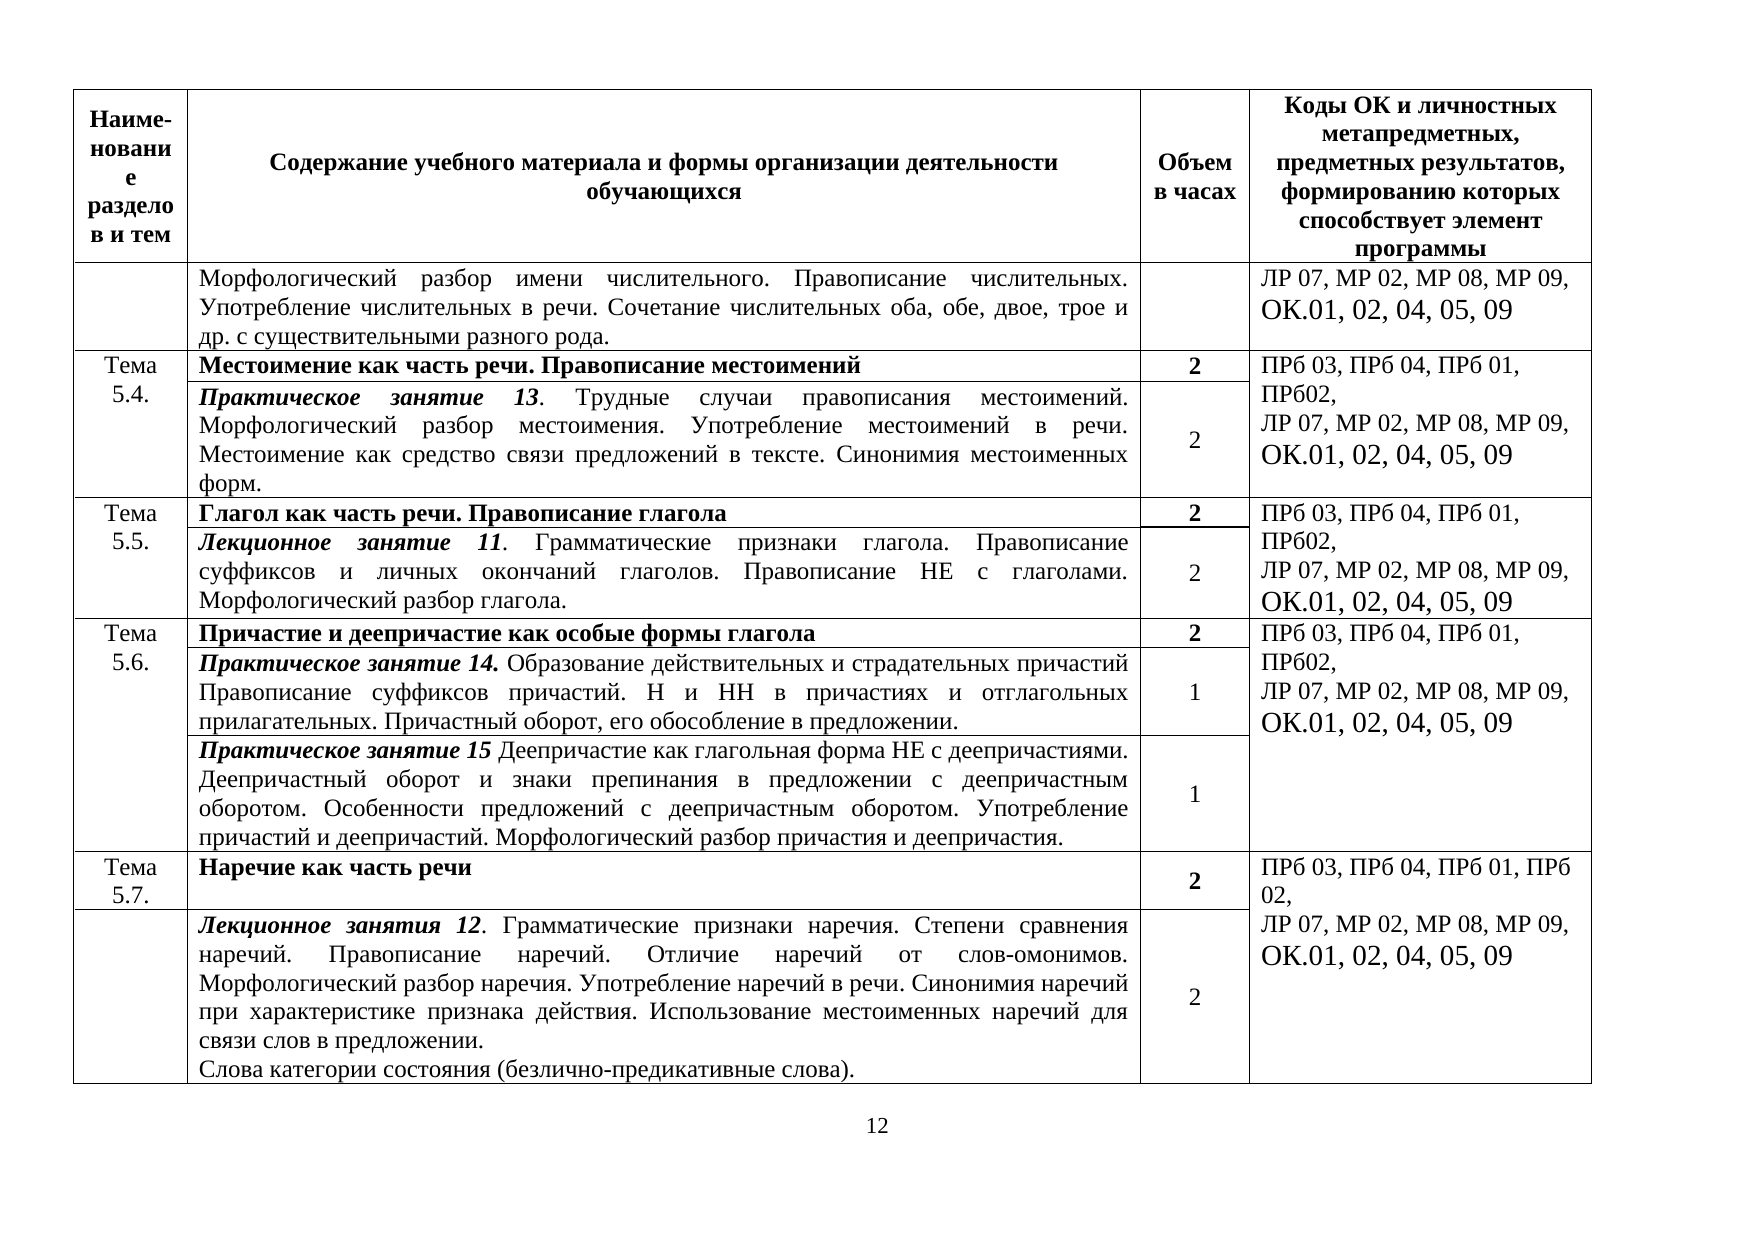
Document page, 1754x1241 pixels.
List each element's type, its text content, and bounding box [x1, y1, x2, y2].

table_cell Тема 5.7. [74, 852, 187, 909]
table_cell 2 [1141, 528, 1249, 617]
table_cell Причастие и деепричастие как особые формы глагола [188, 619, 1140, 647]
table_cell 1 [1141, 736, 1249, 851]
table_cell 2 [1141, 619, 1249, 647]
table_header Наиме-нование разделов и тем [74, 90, 187, 262]
table_cell 2 [1141, 382, 1249, 497]
table_cell [74, 910, 187, 1083]
table_cell 1 [1141, 648, 1249, 734]
table_cell ПРб 03, ПРб 04, ПРб 01, ПРб 02, ЛР 07, МР 02, МР 08, МР 09, ОК.01, 02, 04, 05, 09 [1250, 852, 1591, 1083]
table_cell 2 [1141, 852, 1249, 909]
table_cell Лекционное занятие 11. Грамматические признаки глагола. Правописание суффиксов и личных окончаний глаголов. Правописание НЕ с глаголами. Морфологический разбор глагола. [188, 528, 1140, 617]
table_header Содержание учебного материала и формы организации деятельности обучающихся [188, 90, 1140, 262]
table_cell Лекционное занятия 12. Грамматические признаки наречия. Степени сравнения наречий. Правописание наречий. Отличие наречий от слов-омонимов. Морфологический разбор наречия. Употребление наречий в речи. Синонимия наречий при характеристике признака действия. Использование местоименных наречий для связи слов в предложении. Слова категории состояния (безлично-предикативные слова). [188, 910, 1140, 1083]
table_header Объем в часах [1141, 90, 1249, 262]
table_cell Местоимение как часть речи. Правописание местоимений [188, 351, 1140, 381]
table_cell ПРб 03, ПРб 04, ПРб 01, ПРб02, ЛР 07, МР 02, МР 08, МР 09, ОК.01, 02, 04, 05, 09 [1250, 498, 1591, 617]
table_cell ПРб 03, ПРб 04, ПРб 01, ПРб02, ЛР 07, МР 02, МР 08, МР 09, ОК.01, 02, 04, 05, 09 [1250, 619, 1591, 851]
table_cell Практическое занятие 13. Трудные случаи правописания местоимений. Морфологический разбор местоимения. Употребление местоимений в речи. Местоимение как средство связи предложений в тексте. Синонимия местоименных форм. [188, 382, 1140, 497]
table_cell 2 [1141, 498, 1249, 526]
table_cell 2 [1141, 263, 1249, 349]
table_cell 2 [1141, 351, 1249, 381]
table_cell Практическое занятие 15 Деепричастие как глагольная форма НЕ с деепричастиями. Деепричастный оборот и знаки препинания в предложении с деепричастным оборотом. Особенности предложений с деепричастным оборотом. Употребление причастий и деепричастий. Морфологический разбор причастия и деепричастия. [188, 736, 1140, 851]
table_header Коды ОК и личностных метапредметных, предметных результатов, формированию которых способствует элемент программы [1250, 90, 1591, 262]
table_cell 2 [1141, 910, 1249, 1083]
table_cell ПРб 03, ПРб 04, ПРб 01, ПРб02, ЛР 07, МР 02, МР 08, МР 09, ОК.01, 02, 04, 05, 09 [1250, 351, 1591, 497]
table_cell Тема 5.4. [74, 351, 187, 497]
table_cell Тема 5.5. [74, 498, 187, 617]
table_cell Практическое занятие 14. Образование действительных и страдательных причастий Правописание суффиксов причастий. Н и НН в причастиях и отглагольных прилагательных. Причастный оборот, его обособление в предложении. [188, 648, 1140, 734]
table_cell Тема 5.6. [74, 619, 187, 851]
table_cell Глагол как часть речи. Правописание глагола [188, 498, 1140, 526]
table_cell Наречие как часть речи [188, 852, 1140, 909]
